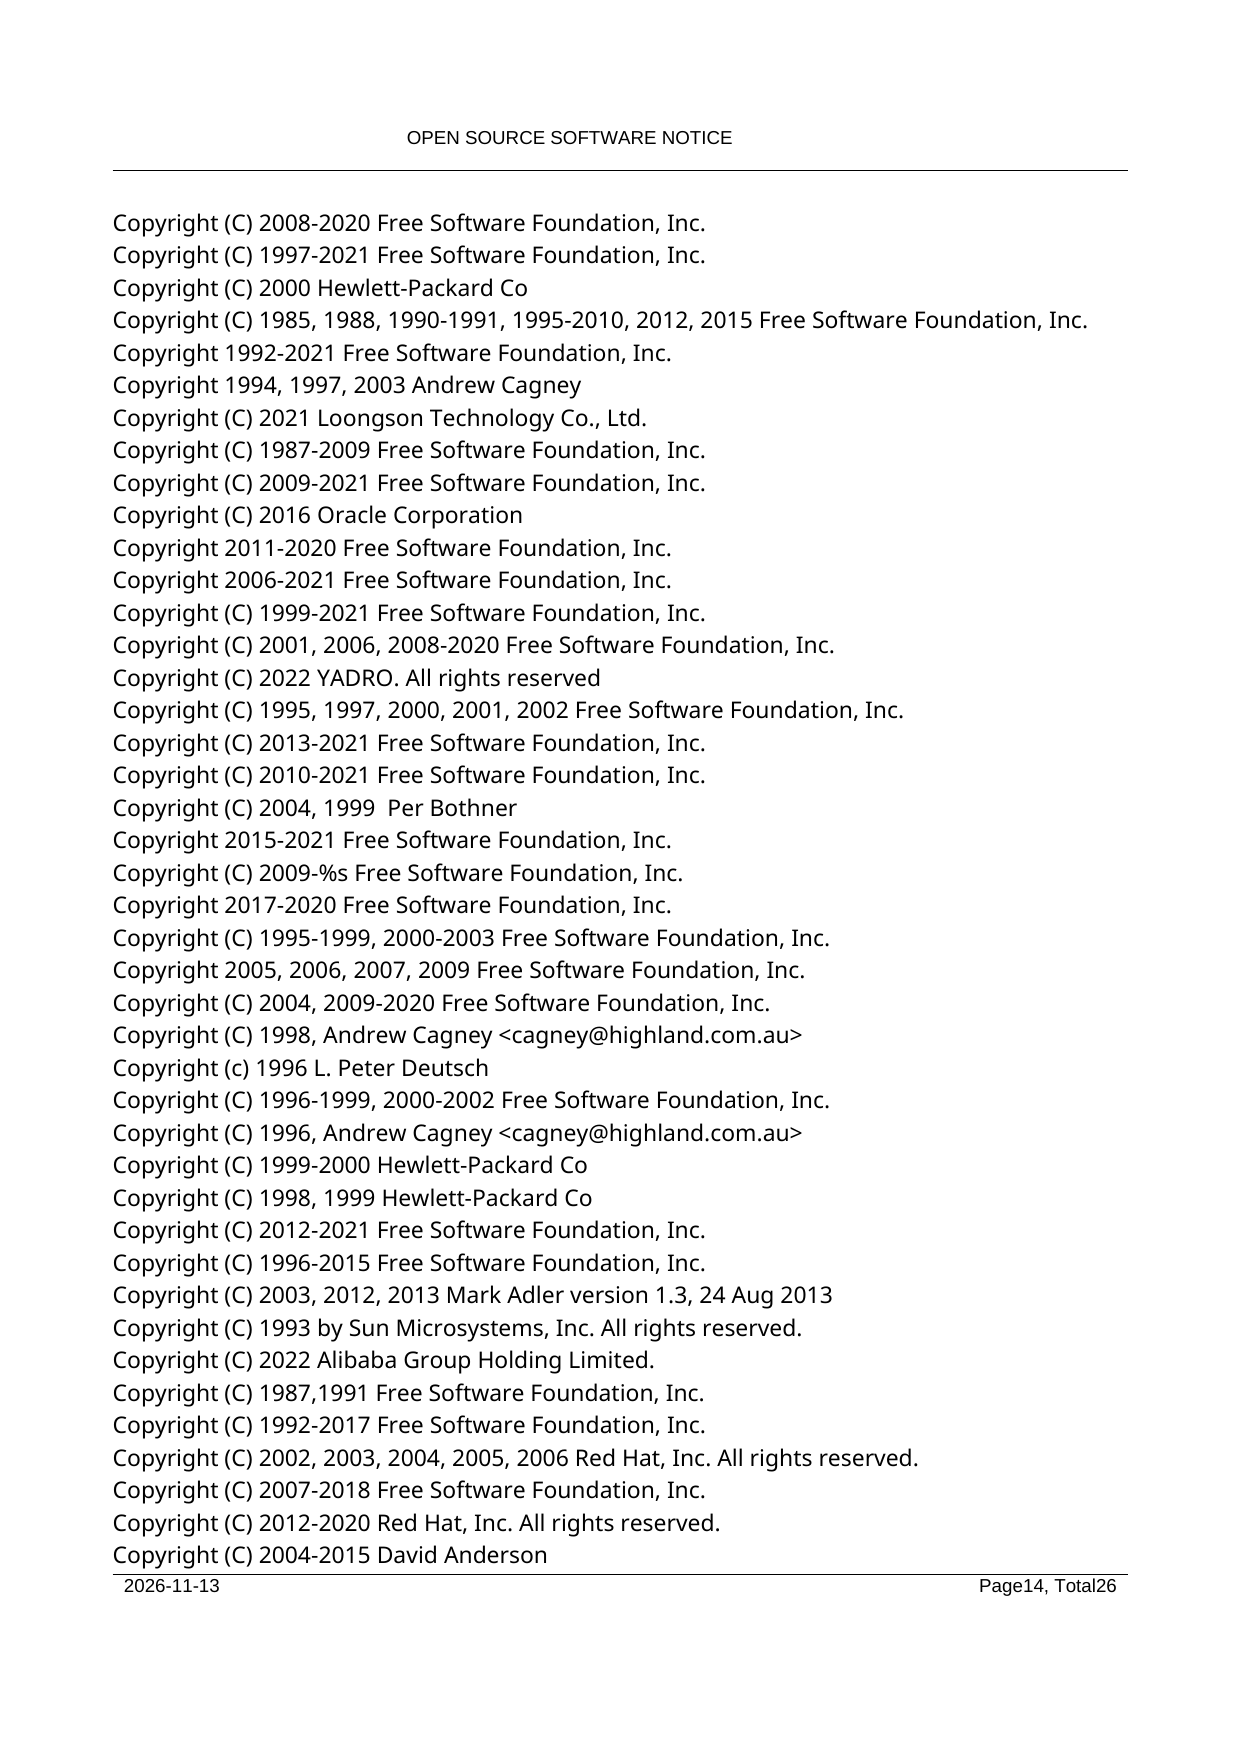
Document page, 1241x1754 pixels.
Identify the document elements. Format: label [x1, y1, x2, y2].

text [112, 206, 1128, 1571]
